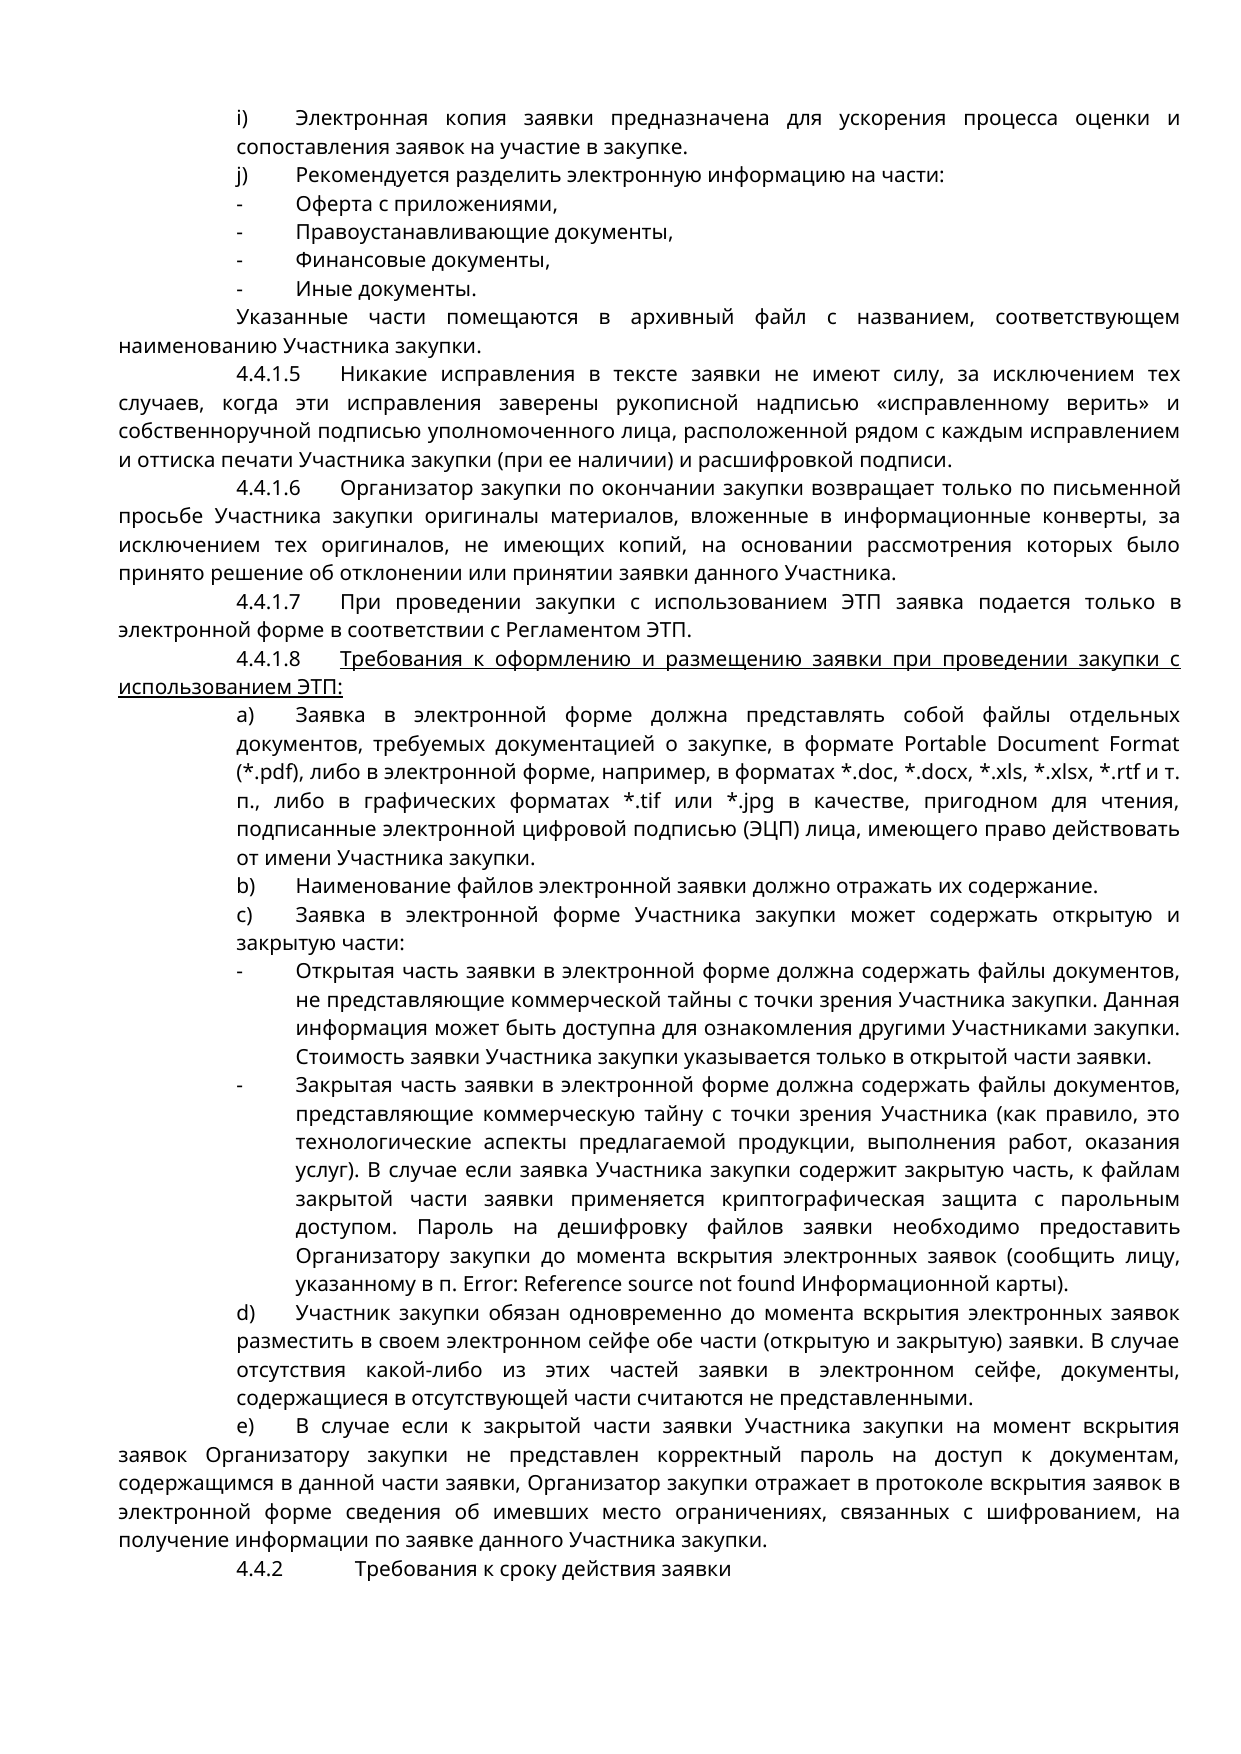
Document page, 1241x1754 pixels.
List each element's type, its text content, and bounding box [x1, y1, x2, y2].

text Участник закупки обязан одновременно до момента вскрытия электронных заявок разместить в своем электронном сейфе обе части (открытую и закрытую) заявки. В случае отсутствия какой-либо из этих частей заявки в электронном сейфе, документы, содержащиеся в отсутствующей части считаются не представленными. [236, 1298, 1181, 1412]
text Организатор закупки по окончании закупки возвращает только по письменной просьбе Участника закупки оригиналы материалов, вложенные в информационные конверты, за исключением тех оригиналов, не имеющих копий, на основании рассмотрения которых было принято решение об отклонении или принятии заявки данного Участника. [118, 473, 1181, 587]
text Наименование файлов электронной заявки должно отражать их содержание. [236, 871, 1181, 900]
list Правоустанавливающие документы, [236, 217, 1181, 246]
text Требования к сроку действия заявки [118, 1554, 1181, 1582]
text Никакие исправления в тексте заявки не имеют силу, за исключением тех случаев, когда эти исправления заверены рукописной надписью «исправленному верить» и собственноручной подписью уполномоченного лица, расположенной рядом с каждым исправлением и оттиска печати Участника закупки (при ее наличии) и расшифровкой подписи. [118, 359, 1181, 473]
text Заявка в электронной форме должна представлять собой файлы отдельных документов, требуемых документацией о закупке, в формате Portable Document Format (*.pdf), либо в электронной форме, например, в форматах *.doc, *.docx, *.xls, *.xlsx, *.rtf и т. п., либо в графических форматах *.tif или *.jpg в качестве, пригодном для чтения, подписанные электронной цифровой подписью (ЭЦП) лица, имеющего право действовать от имени Участника закупки. [236, 701, 1181, 871]
text Электронная копия заявки предназначена для ускорения процесса оценки и сопоставления заявок на участие в закупке. [236, 103, 1181, 160]
text Требования к оформлению и размещению заявки при проведении закупки с использованием ЭТП: [118, 644, 1181, 701]
list Открытая часть заявки в электронной форме должна содержать файлы документов, не представляющие коммерческой тайны с точки зрения Участника закупки. Данная информация может быть доступна для ознакомления другими Участниками закупки. Стоимость заявки Участника закупки указывается только в открытой части заявки. [236, 957, 1181, 1070]
text Заявка в электронной форме Участника закупки может содержать открытую и закрытую части: [236, 900, 1181, 957]
text В случае если к закрытой части заявки Участника закупки на момент вскрытия заявок Организатору закупки не представлен корректный пароль на доступ к документам, содержащимся в данной части заявки, Организатор закупки отражает в протоколе вскрытия заявок в электронной форме сведения об имевших место ограничениях, связанных с шифрованием, на получение информации по заявке данного Участника закупки. [118, 1412, 1181, 1554]
text При проведении закупки с использованием ЭТП заявка подается только в электронной форме в соответствии с Регламентом ЭТП. [118, 587, 1181, 644]
list Указанные части помещаются в архивный файл с названием, соответствующем наименованию Участника закупки. [118, 302, 1181, 359]
list Иные документы. [236, 274, 1181, 302]
text Рекомендуется разделить электронную информацию на части: [236, 160, 1181, 189]
list Оферта с приложениями, [236, 189, 1181, 217]
list Финансовые документы, [236, 246, 1181, 274]
